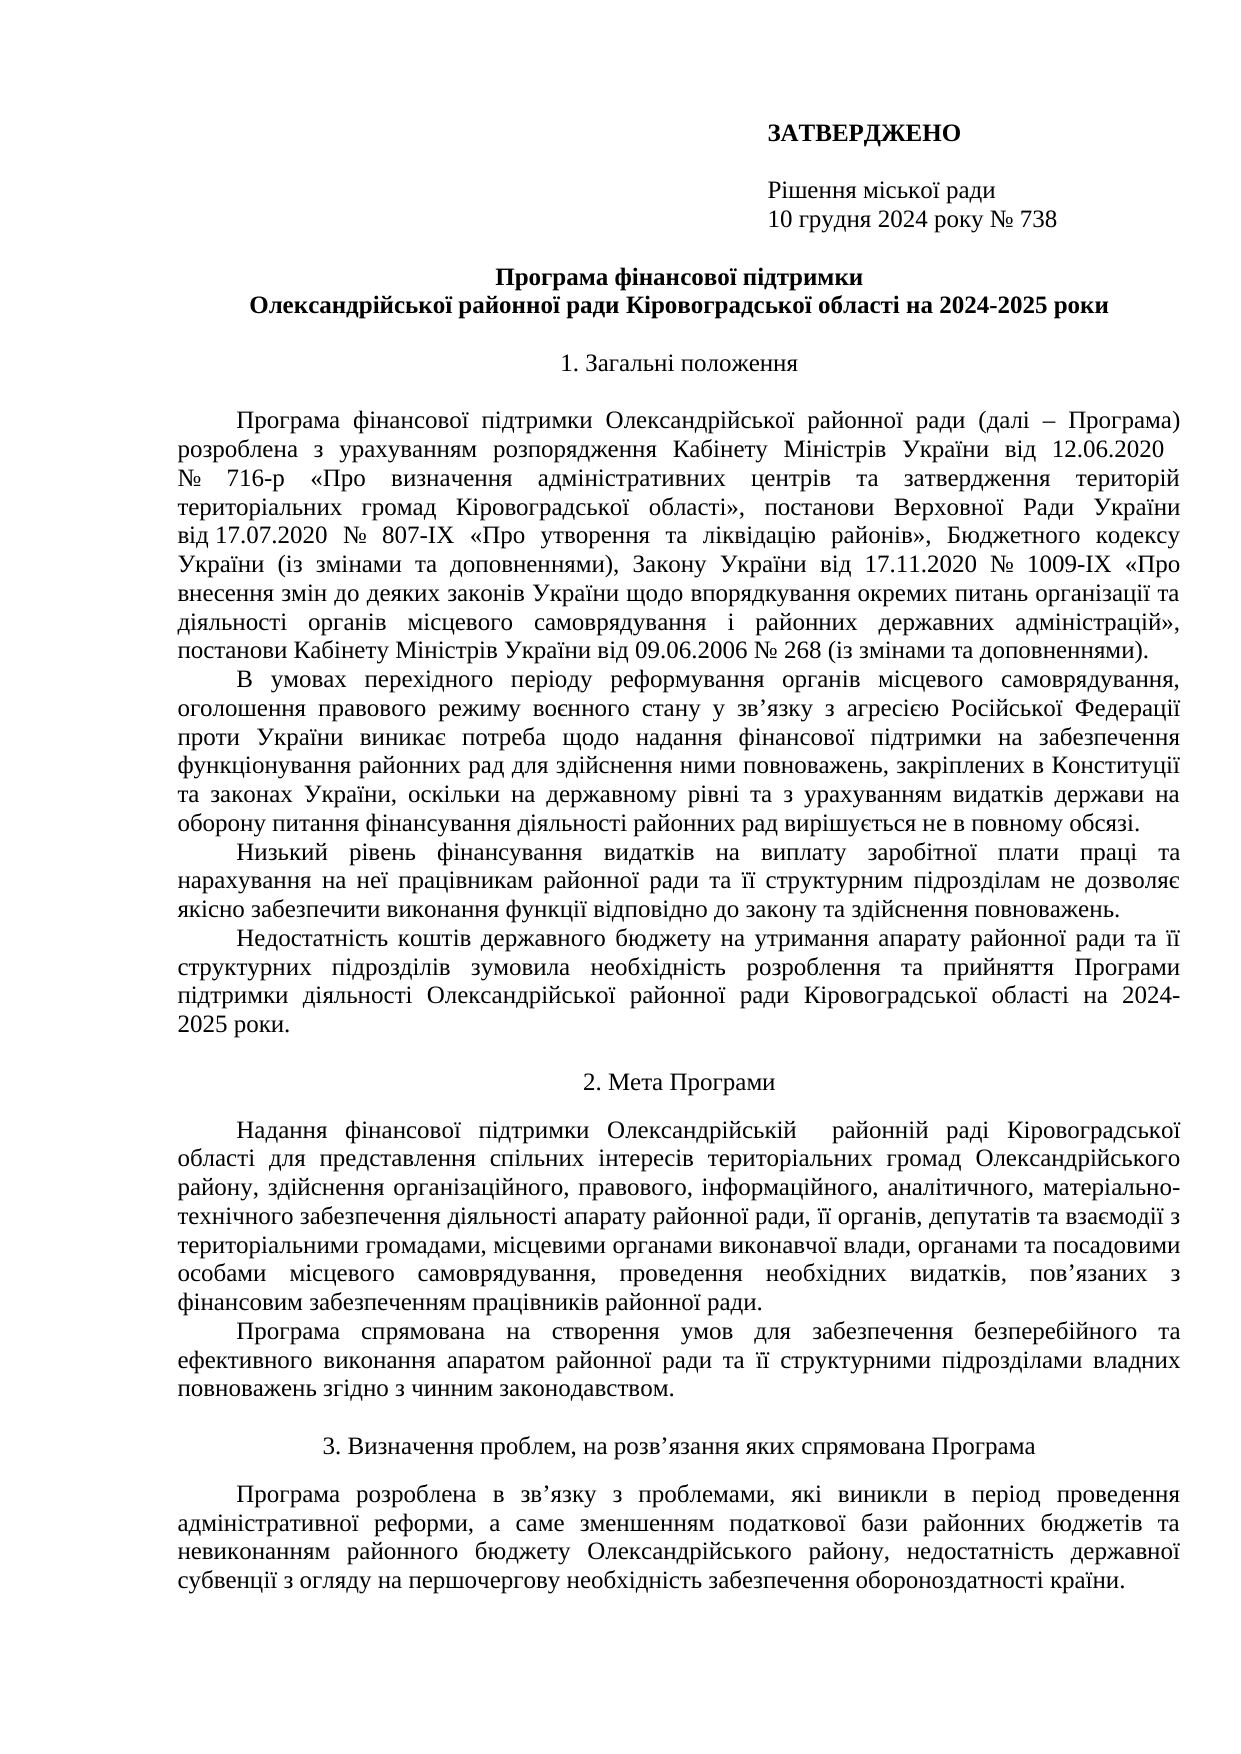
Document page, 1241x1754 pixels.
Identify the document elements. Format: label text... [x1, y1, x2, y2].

text Рішення міської ради [693, 176, 1181, 204]
text Програма фінансової підтримки Олександрійської районної ради (далі – Програма) розроблена з урахуванням розпорядження Кабінету Міністрів України від 12.06.2020 № 716-р «Про визначення адміністративних центрів та затвердження територій територіальних громад Кіровоградської області», постанови Верховної Ради України від 17.07.2020 № 807-ІХ «Про утворення та ліквідацію районів», Бюджетного кодексу України (із змінами та доповненнями), Закону України від 17.11.2020 № 1009-ІХ «Про внесення змін до деяких законів України щодо впорядкування окремих питань організації та діяльності органів місцевого самоврядування і районних державних адміністрацій», постанови Кабінету Міністрів України від 09.06.2006 № 268 (із змінами та доповненнями). [177, 406, 1181, 664]
text В умовах перехідного періоду реформування органів місцевого самоврядування, оголошення правового режиму воєнного стану у зв’язку з агресією Російської Федерації проти України виникає потреба щодо надання фінансової підтримки на забезпечення функціонування районних рад для здійснення ними повноважень, закріплених в Конституції та законах України, оскільки на державному рівні та з урахуванням видатків держави на оборону питання фінансування діяльності районних рад вирішується не в повному обсязі. [177, 664, 1181, 837]
text 2. Мета Програми [177, 1067, 1181, 1096]
text Програма фінансової підтримки [177, 262, 1181, 291]
text Олександрійської районної ради Кіровоградської області на 2024-2025 роки [177, 291, 1181, 319]
text 1. Загальні положення [177, 348, 1181, 377]
text Надання фінансової підтримки Олександрійській районній раді Кіровоградської області для представлення спільних інтересів територіальних громад Олександрійського району, здійснення організаційного, правового, інформаційного, аналітичного, матеріально-технічного забезпечення діяльності апарату районної ради, її органів, депутатів та взаємодії з територіальними громадами, місцевими органами виконавчої влади, органами та посадовими особами місцевого самоврядування, проведення необхідних видатків, пов’язаних з фінансовим забезпеченням працівників районної ради. [177, 1115, 1181, 1316]
text Низький рівень фінансування видатків на виплату заробітної плати праці та нарахування на неї працівникам районної ради та її структурним підрозділам не дозволяє якісно забезпечити виконання функції відповідно до закону та здійснення повноважень. [177, 837, 1181, 923]
text Програма розроблена в зв’язку з проблемами, які виникли в період проведення адміністративної реформи, а саме зменшенням податкової бази районних бюджетів та невиконанням районного бюджету Олександрійського району, недостатність державної субвенції з огляду на першочергову необхідність забезпечення обороноздатності країни. [177, 1479, 1181, 1594]
text Недостатність коштів державного бюджету на утримання апарату районної ради та її структурних підрозділів зумовила необхідність розроблення та прийняття Програми підтримки діяльності Олександрійської районної ради Кіровоградської області на 2024-2025 роки. [177, 923, 1181, 1038]
text 10 грудня 2024 року № 738 [693, 204, 1181, 233]
text 3. Визначення проблем, на розв’язання яких спрямована Програма [177, 1431, 1181, 1460]
text ЗАТВЕРДЖЕНО [177, 118, 1181, 147]
text Програма спрямована на створення умов для забезпечення безперебійного та ефективного виконання апаратом районної ради та її структурними підрозділами владних повноважень згідно з чинним законодавством. [177, 1316, 1181, 1402]
